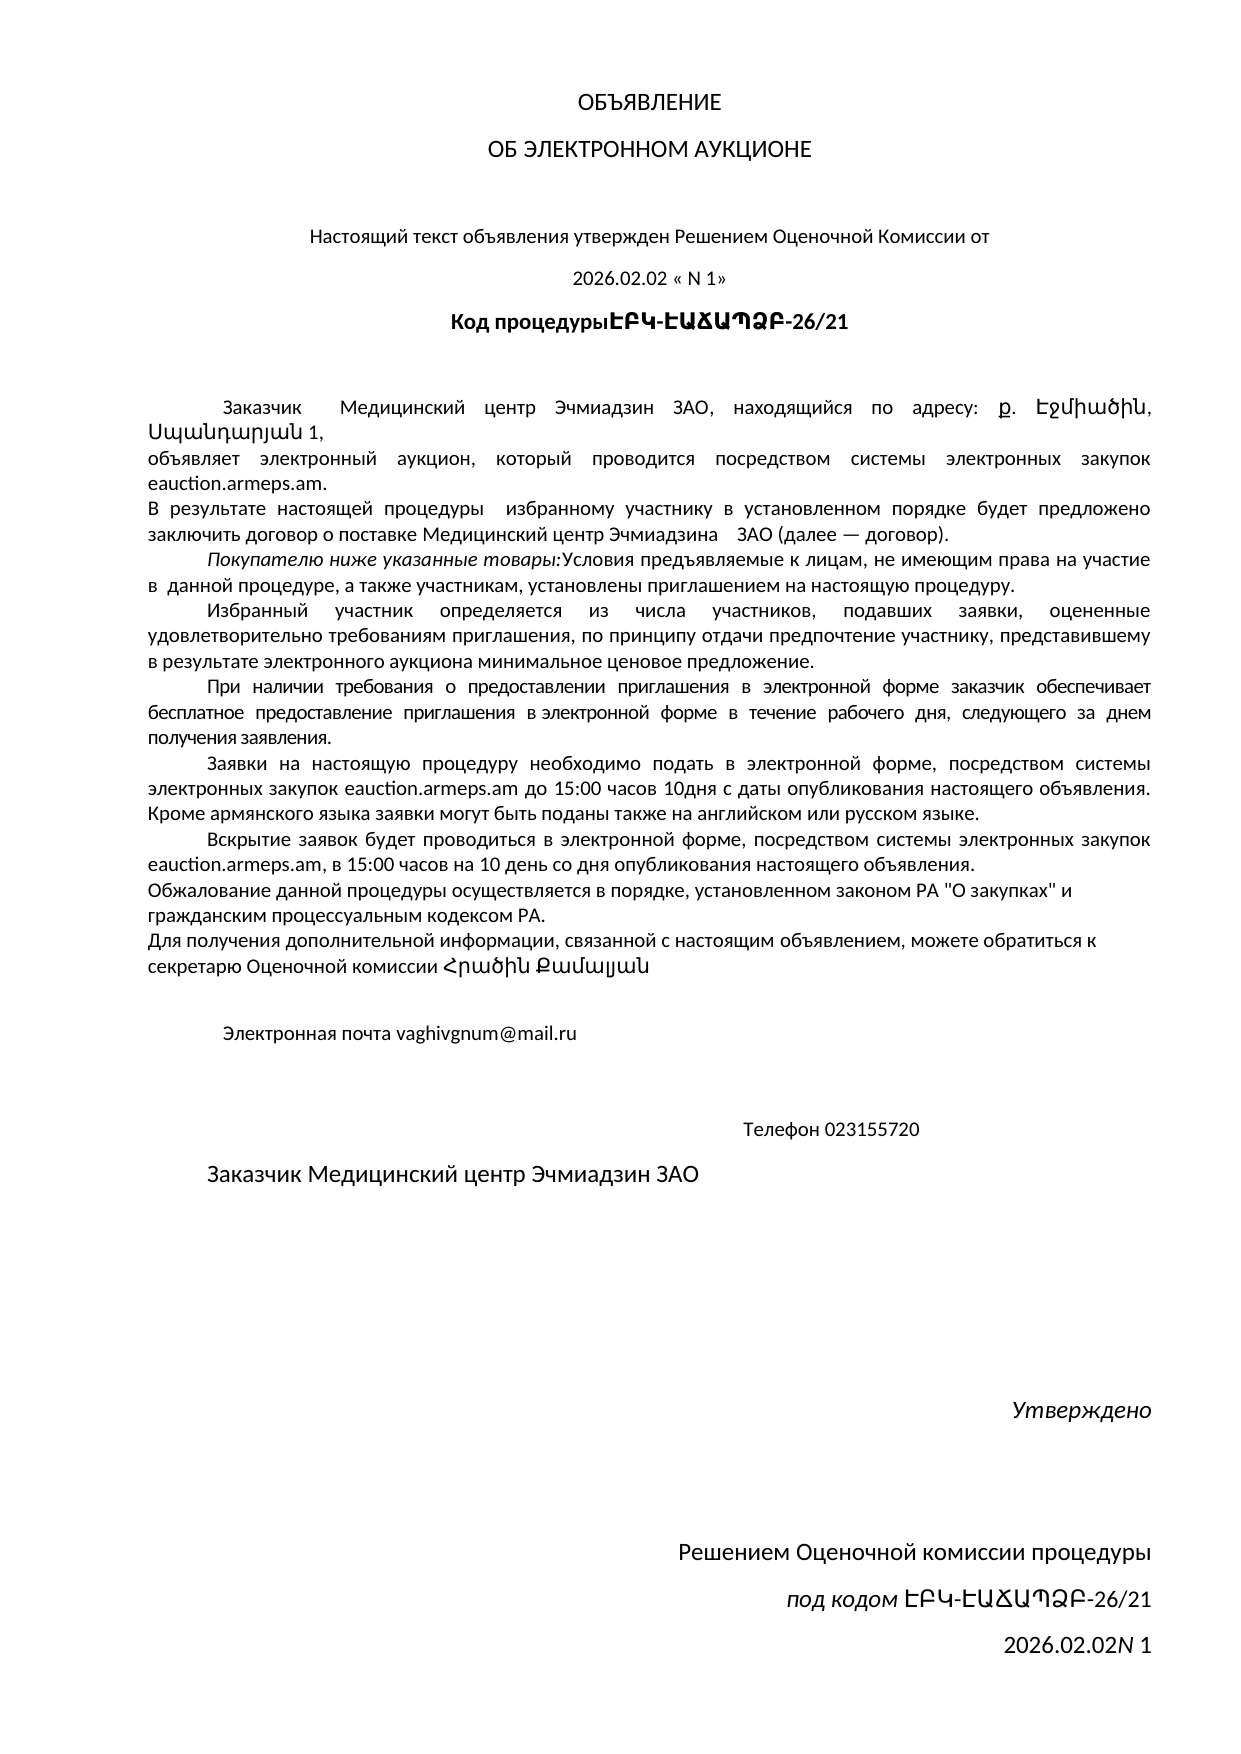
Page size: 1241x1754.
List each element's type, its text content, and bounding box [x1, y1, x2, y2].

text Решением Оценочной комиссии процедуры [148, 1536, 1152, 1567]
text Покупателю ниже указанные товары:Условия предъявляемые к лицам, не имеющим права на участие в данной процедуре, а также участникам, установлены приглашением на настоящую процедуру. [148, 546, 1152, 597]
text Настоящий текст объявления утвержден Решением Оценочной Комиссии от [148, 223, 1152, 248]
text Заказчик Медицинский центр Эчмиадзин ЗАО [148, 1158, 1152, 1189]
text Для получения дополнительной информации, связанной с настоящим объявлением, можете обратиться к секретарю Оценочной комиссии Հրածին Քամալյան [148, 928, 1152, 978]
text Заказчик Медицинский центр Эчмиадзин ЗАО, находящийся по адресу: ք. Էջմիածին, Սպանդարյան 1, [148, 394, 1152, 445]
text ОБЪЯВЛЕНИЕ [148, 86, 1152, 117]
text 2026.02.02 « N 1» [148, 265, 1152, 290]
text Утверждено [148, 1394, 1152, 1425]
text объявляет электронный аукцион, который проводится посредством системы электронных закупок eauction.armeps.am. [148, 445, 1152, 496]
text При наличии требования о предоставлении приглашения в электронной форме заказчик обеспечивает бесплатное предоставление приглашения в электронной форме в течение рабочего дня, следующего за днем получения заявления. [148, 673, 1152, 750]
text Вскрытие заявок будет проводиться в электронной форме, посредством системы электронных закупок eauction.armeps.am, в 15:00 часов на 10 день со дня опубликования настоящего объявления. [148, 826, 1152, 877]
text Обжалование данной процедуры осуществляется в порядке, установленном законом РА "О закупках" и гражданским процессуальным кодексом РА. [148, 877, 1152, 928]
text Избранный участник определяется из числа участников, подавших заявки, оцененные удовлетворительно требованиям приглашения, по принципу отдачи предпочтение участнику, представившему в результате электронного аукциона минимальное ценовое предложение. [148, 597, 1152, 673]
text под кодом ԷԲԿ-ԷԱՃԱՊՁԲ-26/21 2026.02.02 N 1 [148, 1583, 1152, 1659]
text Заявки на настоящую процедуру необходимо подать в электронной форме, посредством системы электронных закупок eauction.armeps.am до 15:00 часов 10дня с даты опубликования настоящего объявления. Кроме армянского языка заявки могут быть поданы также на английском или русском языке. [148, 750, 1152, 826]
text В результате настоящей процедуры избранному участнику в установленном порядке будет предложено заключить договор о поставке Медицинский центр Эчмиадзина ЗАО (далее — договор). [148, 496, 1152, 546]
text Код процедурыԷԲԿ-ԷԱՃԱՊՁԲ-26/21 [148, 307, 1152, 335]
text Телефон 023155720 [325, 1063, 1152, 1142]
text ОБ ЭЛЕКТРОННОМ АУКЦИОНЕ [148, 134, 1152, 164]
text Электронная почта vaghivgnum@mail.ru [148, 1021, 1152, 1046]
